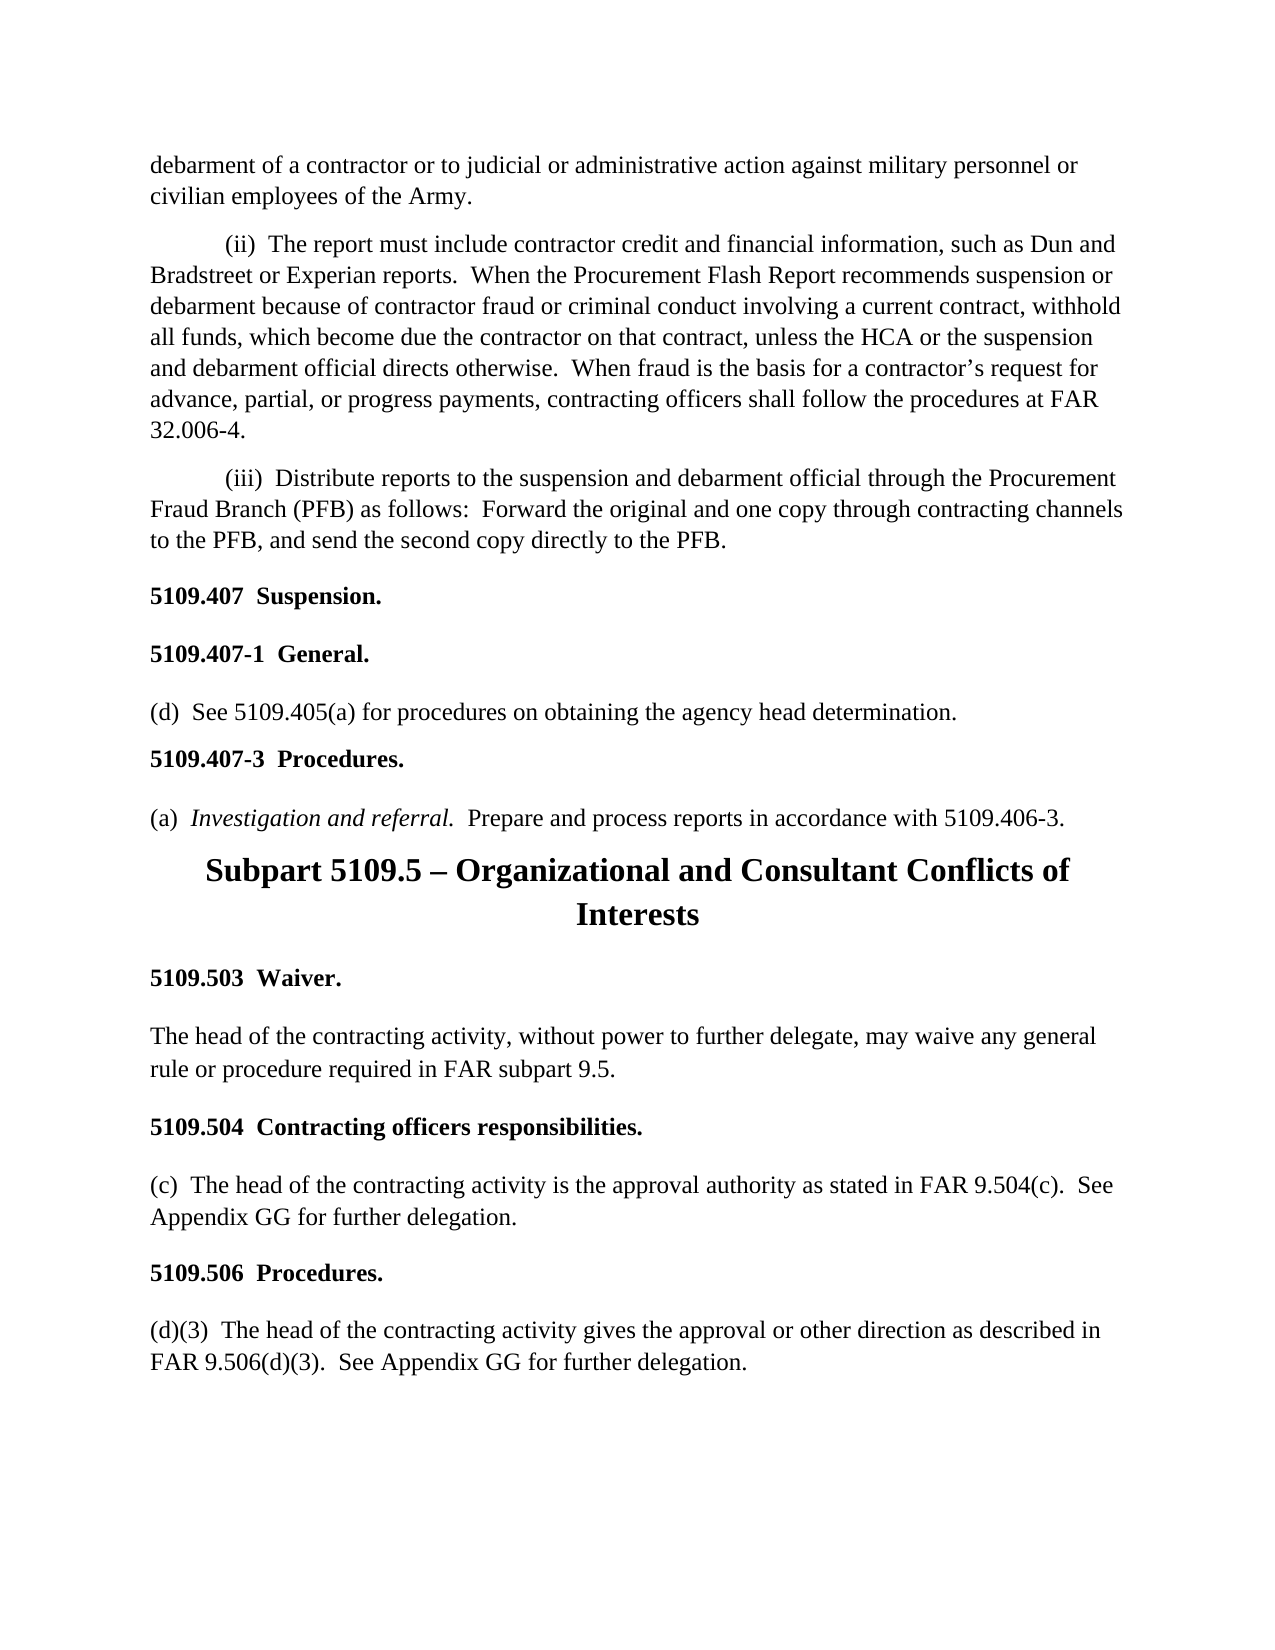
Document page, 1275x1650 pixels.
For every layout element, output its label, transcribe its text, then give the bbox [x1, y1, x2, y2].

subtitle 5109.506 Procedures. [150, 1258, 1125, 1286]
list (c) The head of the contracting activity is the approval authority as stated in FAR 9.504(c). See Appendix GG for further delegation. [150, 1171, 1125, 1230]
subtitle 5109.503 Waiver. [150, 963, 1125, 992]
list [150, 150, 1125, 210]
list (d) See 5109.405(a) for procedures on obtaining the agency head determination. [150, 697, 1125, 726]
list (a) Investigation and referral. Prepare and process reports in accordance with 5109.406-3. [150, 803, 1125, 831]
subtitle 5109.407-1 General. [150, 639, 1125, 668]
subtitle Subpart 5109.5 – Organizational and Consultant Conflicts of Interests [150, 850, 1125, 933]
subtitle 5109.407 Suspension. [150, 581, 1125, 609]
text The head of the contracting activity, without power to further delegate, may waive any general rule or procedure required in FAR subpart 9.5. [150, 1021, 1125, 1083]
list (d)(3) The head of the contracting activity gives the approval or other direction as described in FAR 9.506(d)(3). See Appendix GG for further delegation. [150, 1316, 1125, 1375]
subtitle 5109.504 Contracting officers responsibilities. [150, 1112, 1125, 1141]
subtitle 5109.407-3 Procedures. [150, 744, 1125, 773]
list (iii) Distribute reports to the suspension and debarment official through the Procurement Fraud Branch (PFB) as follows: Forward the original and one copy through contracting channels to the PFB, and send the second copy directly to the PFB. [150, 463, 1125, 553]
list (ii) The report must include contractor credit and financial information, such as Dun and Bradstreet or Experian reports. When the Procurement Flash Report recommends suspension or debarment because of contractor fraud or criminal conduct involving a current contract, withhold all funds, which become due the contractor on that contract, unless the or the suspension and debarment official directs otherwise. When fraud is the basis for a contractor’s request for advance, partial, or progress payments, contracting officers shall follow the procedures at FAR 32.006-4. [150, 229, 1125, 444]
